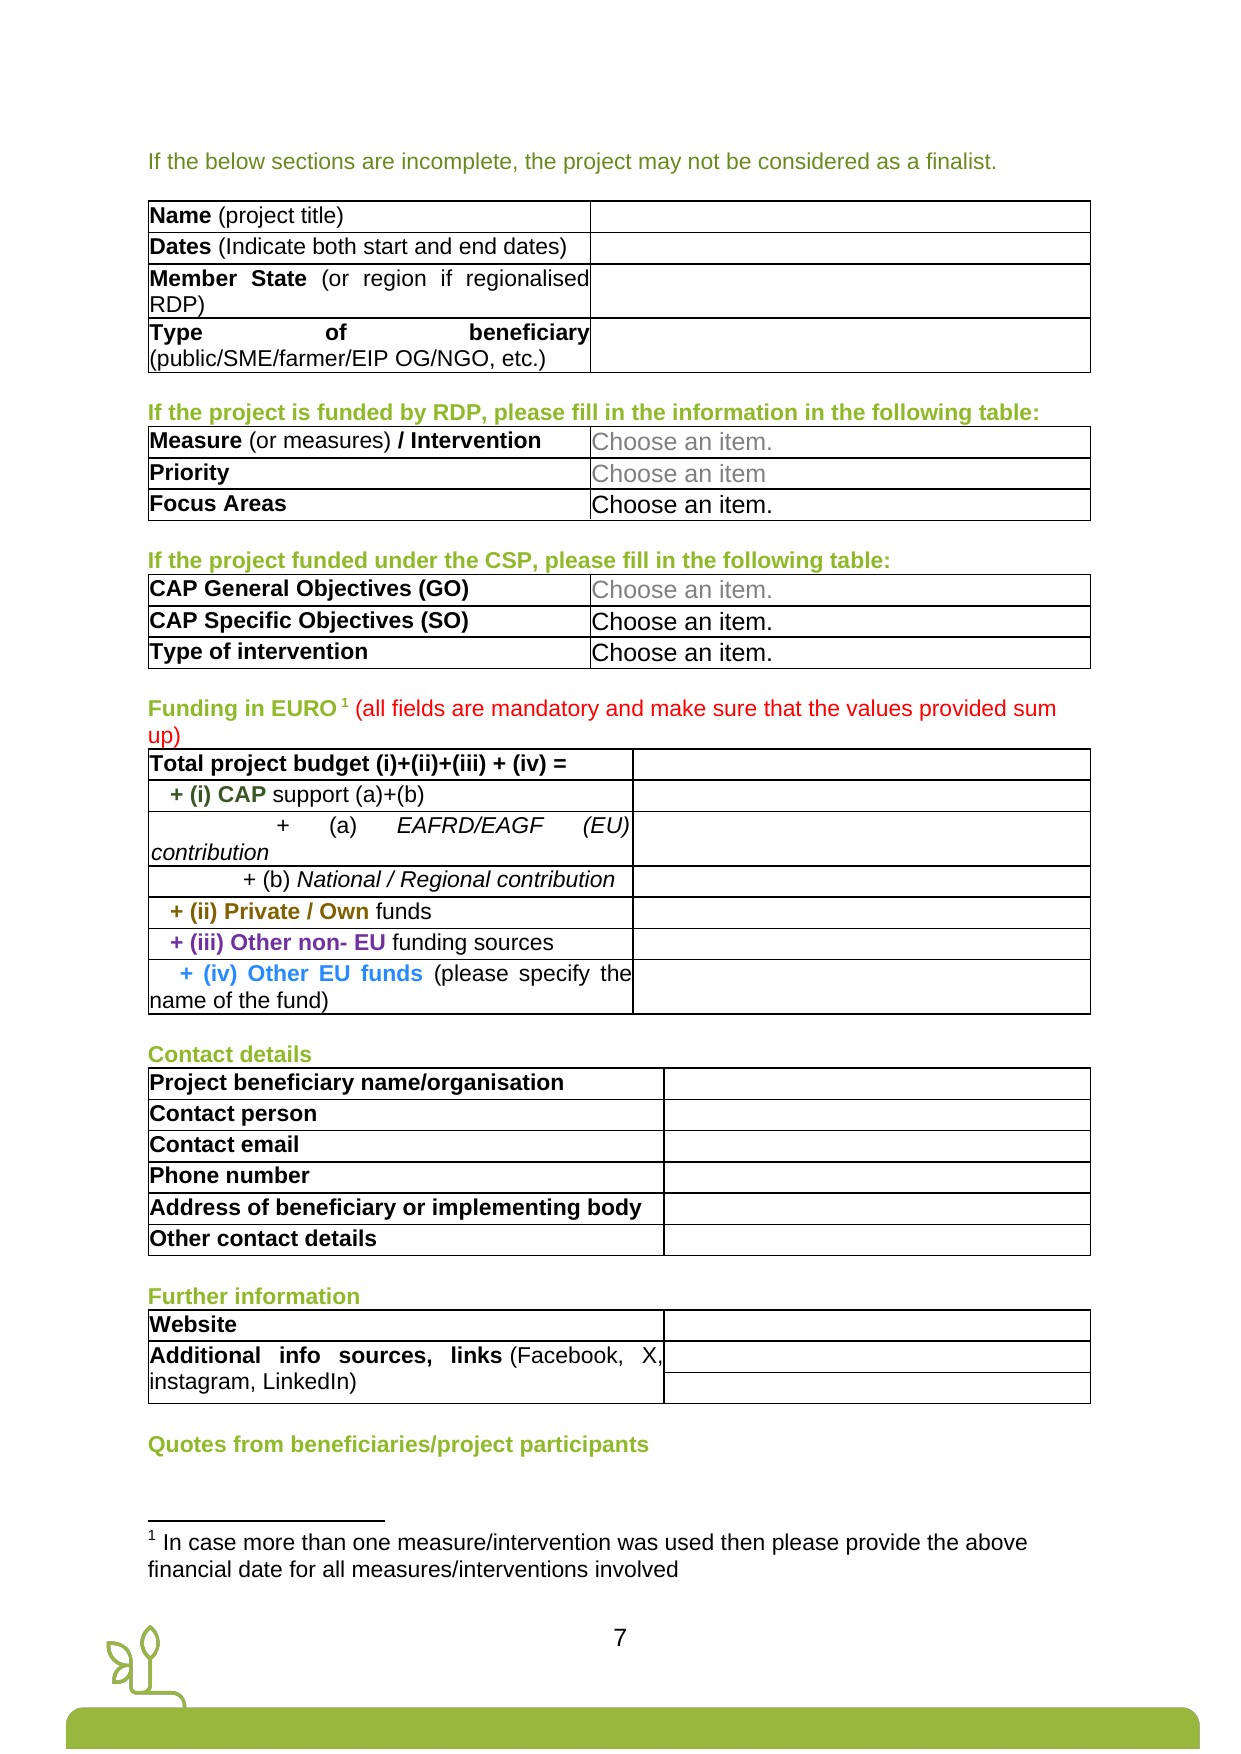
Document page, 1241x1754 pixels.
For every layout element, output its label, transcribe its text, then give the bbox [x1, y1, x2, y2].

text Contact details [148, 1041, 1092, 1067]
table_header Total project budget (i)+(ii)+(iii) + (iv) = [149, 750, 632, 779]
table_header Website [149, 1311, 663, 1340]
table_cell [665, 1100, 1090, 1130]
text If the project is funded by RDP, please fill in the information in the following table: [148, 399, 1092, 426]
table_cell [665, 1342, 1090, 1371]
table_cell Additional info sources, links (Facebook, X, instagram, LinkedIn) [149, 1342, 663, 1403]
table_header [665, 1311, 1090, 1340]
table_cell [665, 1131, 1090, 1161]
table_header [591, 575, 1090, 605]
table_cell Focus Areas [149, 490, 590, 519]
table_header Project beneficiary name/organisation [149, 1069, 663, 1098]
table_cell [591, 233, 1090, 263]
table_cell [665, 1225, 1090, 1255]
table_cell [665, 1373, 1090, 1403]
table_cell [634, 960, 1090, 1013]
picture [24, 1605, 1241, 1749]
table_header Measure (or measures) / Intervention [149, 427, 590, 457]
table_cell [591, 607, 1090, 636]
table_cell Contact email [149, 1131, 663, 1161]
table_cell + (a) EAFRD/EAGF (EU) contribution [149, 812, 632, 865]
text Quotes from beneficiaries/project participants [148, 1431, 1092, 1457]
text If the project funded under the CSP, please fill in the following table: [148, 547, 1092, 574]
table_cell [634, 867, 1090, 896]
table_cell + (ii) Private / Own funds [149, 898, 632, 927]
table_cell + (iv) Other EU funds (please specify the name of the fund) [149, 960, 632, 1013]
table_cell [591, 459, 1090, 488]
table_header CAP General Objectives (GO) [149, 575, 590, 605]
table_cell Address of beneficiary or implementing body [149, 1194, 663, 1223]
table_cell Dates (Indicate both start and end dates) [149, 233, 590, 263]
table_cell [634, 812, 1090, 865]
table_header [591, 202, 1090, 232]
table_cell [634, 929, 1090, 959]
table_cell Other contact details [149, 1225, 663, 1255]
table_cell + (i) CAP support (a)+(b) [149, 781, 632, 811]
table_header Name (project title) [149, 202, 590, 232]
table_cell Priority [149, 459, 590, 488]
table_cell [591, 265, 1090, 317]
table_cell Type of beneficiary (public/SME/farmer/EIP OG/NGO, etc.) [149, 319, 590, 371]
table_cell + (iii) Other non- EU funding sources [149, 929, 632, 959]
table_cell Contact person [149, 1100, 663, 1130]
table_cell Type of intervention [149, 638, 590, 667]
table_header [665, 1069, 1090, 1098]
table_cell + (b) National / Regional contribution [149, 867, 632, 896]
text If the below sections are incomplete, the project may not be considered as a finalist. [148, 148, 1092, 174]
table_cell [634, 898, 1090, 927]
table_cell [665, 1194, 1090, 1223]
table_cell [591, 319, 1090, 371]
table_cell CAP Specific Objectives (SO) [149, 607, 590, 636]
text Funding in EURO (all fields are mandatory and make sure that the values provided sum up) [148, 695, 1092, 748]
table_cell [665, 1163, 1090, 1192]
table_cell [634, 781, 1090, 811]
table_header [634, 750, 1090, 779]
table_cell Phone number [149, 1163, 663, 1192]
table_cell Member State (or region if regionalised RDP) [149, 265, 590, 317]
table_header [591, 427, 1090, 457]
text Further information [148, 1283, 1092, 1309]
